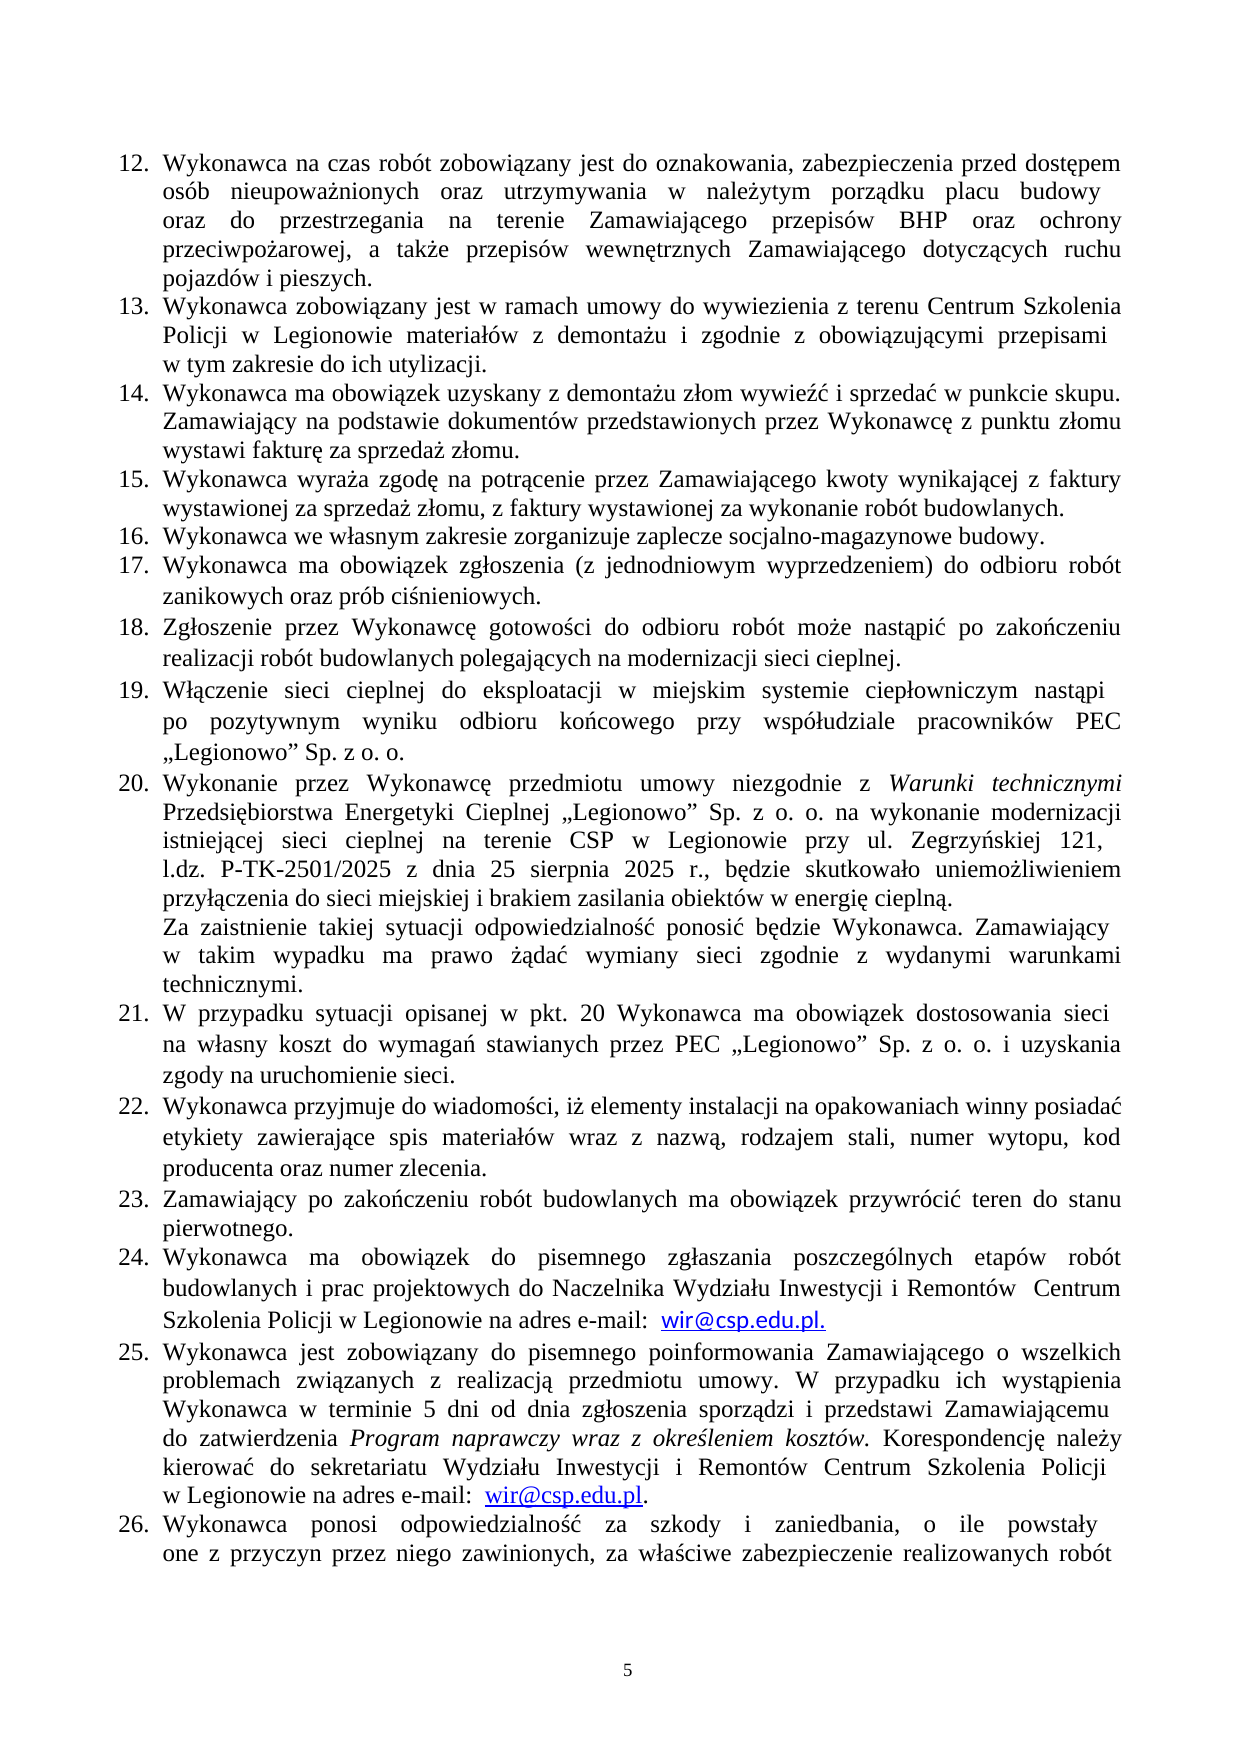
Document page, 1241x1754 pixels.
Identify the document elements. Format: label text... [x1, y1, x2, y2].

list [118, 1509, 1122, 1567]
list Wykonawca we własnym zakresie zorganizuje zaplecze socjalno-magazynowe budowy. [118, 521, 1122, 550]
list Wykonawca ma obowiązek uzyskany z demontażu złom wywieźć i sprzedać w punkcie skupu. Zamawiający na podstawie dokumentów przedstawionych przez Wykonawcę z punktu złomu wystawi fakturę za sprzedaż złomu. [118, 378, 1122, 464]
list Wykonawca wyraża zgodę na potrącenie przez Zamawiającego kwoty wynikającej z faktury wystawionej za sprzedaż złomu, z faktury wystawionej za wykonanie robót budowlanych. [118, 464, 1122, 521]
list Wykonanie przez Wykonawcę przedmiotu umowy niezgodnie z Warunki technicznymi Przedsiębiorstwa Energetyki Cieplnej „Legionowo” Sp. z o. o. na wykonanie modernizacji istniejącej sieci cieplnej na terenie CSP w Legionowie przy ul. Zegrzyńskiej 121, l.dz. P-TK-2501/2025 z dnia 25 sierpnia 2025 r., będzie skutkowało uniemożliwieniem przyłączenia do sieci miejskiej i brakiem zasilania obiektów w energię cieplną. [118, 768, 1122, 912]
list W przypadku sytuacji opisanej w pkt. 20 Wykonawca ma obowiązek dostosowania sieci na własny koszt do wymagań stawianych przez PEC „Legionowo” Sp. z o. o. i uzyskania zgody na uruchomienie sieci. [118, 998, 1122, 1089]
list Wykonawca jest zobowiązany do pisemnego poinformowania Zamawiającego o wszelkich problemach związanych z realizacją przedmiotu umowy. W przypadku ich wystąpienia Wykonawca w terminie 5 dni od dnia zgłoszenia sporządzi i przedstawi Zamawiającemu do zatwierdzenia Program naprawczy wraz z określeniem kosztów. Korespondencję należy kierować do sekretariatu Wydziału Inwestycji i Remontów Centrum Szkolenia Policji w Legionowie na adres e-mail: wir@csp.edu.pl. [118, 1337, 1122, 1509]
list Wykonawca zobowiązany jest w ramach umowy do wywiezienia z terenu Centrum Szkolenia Policji w Legionowie materiałów z demontażu i zgodnie z obowiązującymi przepisami w tym zakresie do ich utylizacji. [118, 291, 1122, 378]
list Wykonawca przyjmuje do wiadomości, iż elementy instalacji na opakowaniach winny posiadać etykiety zawierające spis materiałów wraz z nazwą, rodzajem stali, numer wytopu, kod producenta oraz numer zlecenia. [118, 1091, 1122, 1182]
list Wykonawca na czas robót zobowiązany jest do oznakowania, zabezpieczenia przed dostępem osób nieupoważnionych oraz utrzymywania w należytym porządku placu budowy oraz do przestrzegania na terenie Zamawiającego przepisów BHP oraz ochrony przeciwpożarowej, a także przepisów wewnętrznych Zamawiającego dotyczących ruchu pojazdów i pieszych. [118, 148, 1122, 291]
list Włączenie sieci cieplnej do eksploatacji w miejskim systemie ciepłowniczym nastąpi po pozytywnym wyniku odbioru końcowego przy współudziale pracowników PEC „Legionowo” Sp. z o. o. [118, 675, 1122, 766]
list Wykonawca ma obowiązek zgłoszenia (z jednodniowym wyprzedzeniem) do odbioru robót zanikowych oraz prób ciśnieniowych. [118, 550, 1122, 610]
text Za zaistnienie takiej sytuacji odpowiedzialność ponosić będzie Wykonawca. Zamawiający w takim wypadku ma prawo żądać wymiany sieci zgodnie z wydanymi warunkami technicznymi. [162, 912, 1122, 998]
list Zamawiający po zakończeniu robót budowlanych ma obowiązek przywrócić teren do stanu pierwotnego. [118, 1184, 1122, 1242]
list Zgłoszenie przez Wykonawcę gotowości do odbioru robót może nastąpić po zakończeniu realizacji robót budowlanych polegających na modernizacji sieci cieplnej. [118, 612, 1122, 672]
list Wykonawca ma obowiązek do pisemnego zgłaszania poszczególnych etapów robót budowlanych i prac projektowych do Naczelnika Wydziału Inwestycji i Remontów Centrum Szkolenia Policji w Legionowie na adres e-mail: wir@csp.edu.pl. [118, 1242, 1122, 1334]
